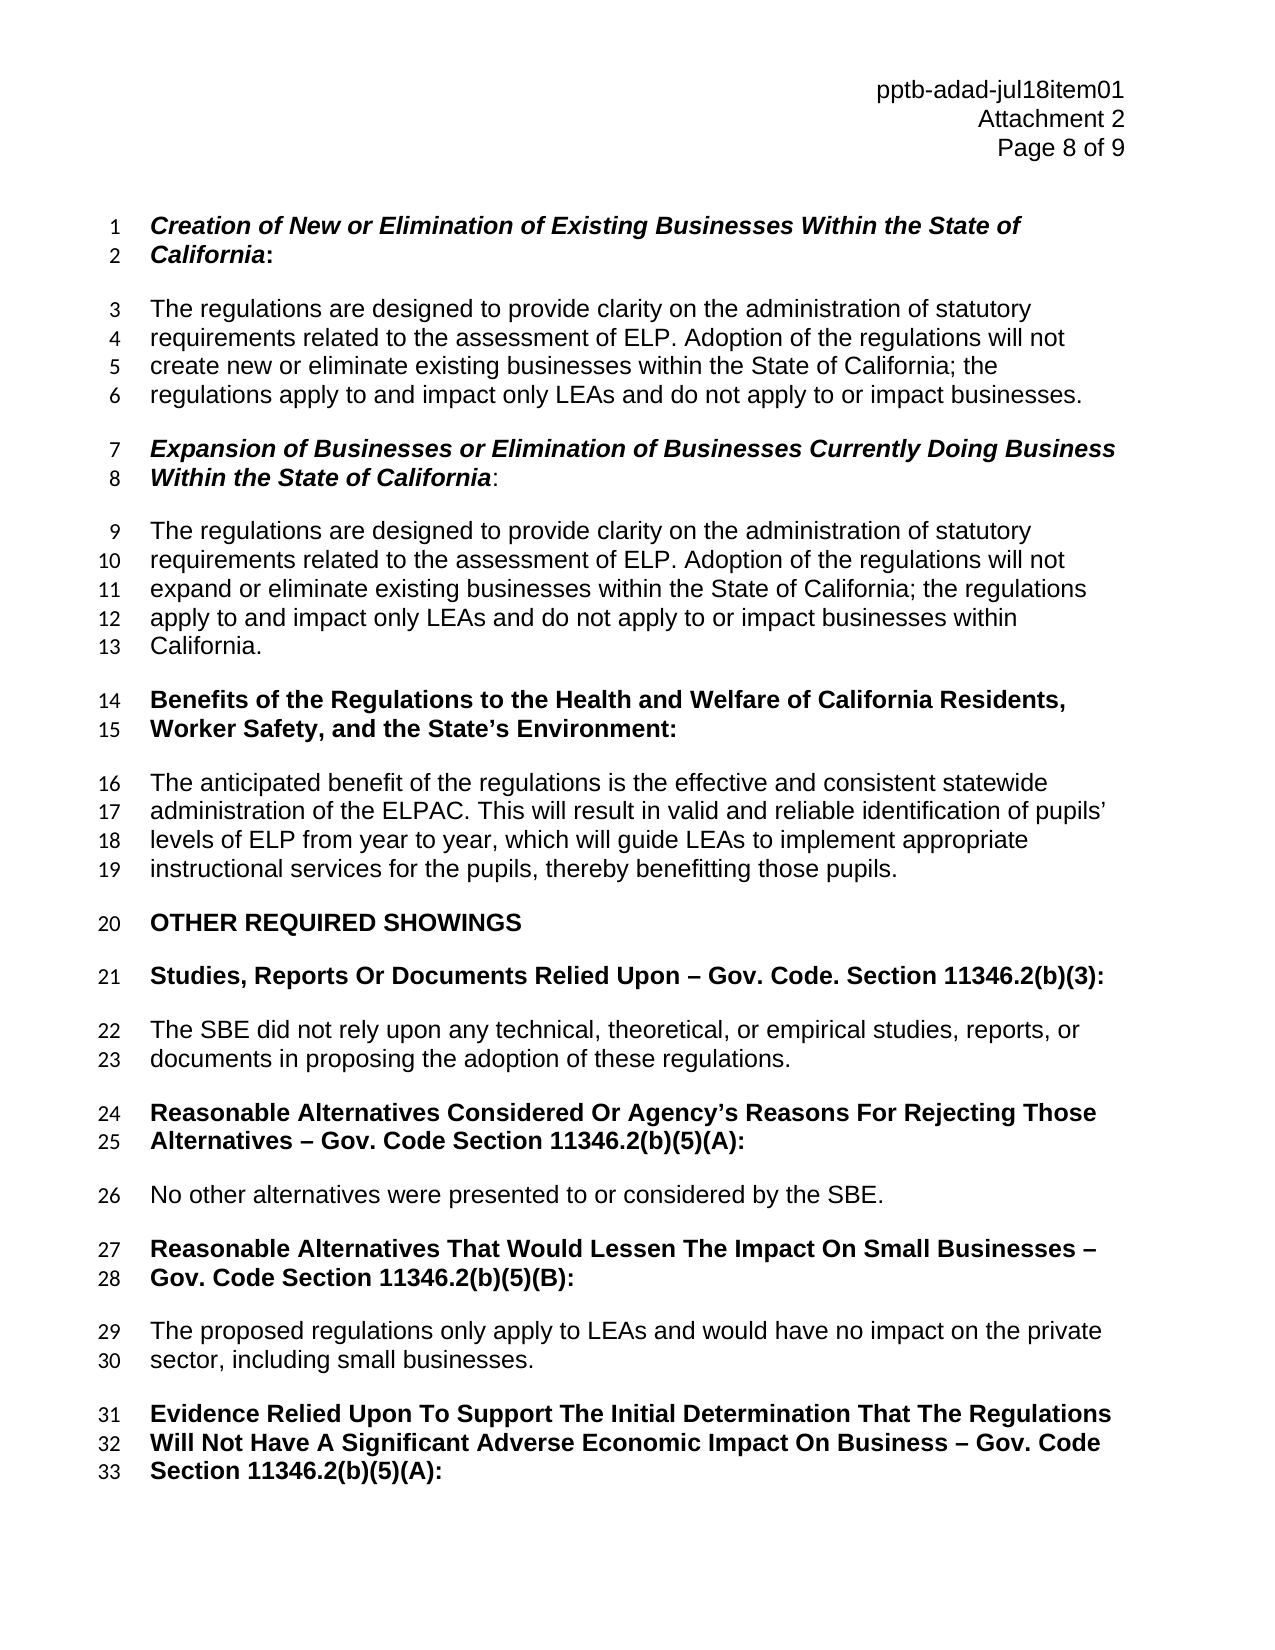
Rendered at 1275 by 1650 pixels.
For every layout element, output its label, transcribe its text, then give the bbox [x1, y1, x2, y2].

text No other alternatives were presented to or considered by the SBE. [150, 1180, 1125, 1209]
text Reasonable Alternatives That Would Lessen The Impact On Small Businesses – Gov. Code Section 11346.2(b)(5)(B): [150, 1234, 1125, 1291]
text Reasonable Alternatives Considered Or Agency’s Reasons For Rejecting Those Alternatives – Gov. Code Section 11346.2(b)(5)(A): [150, 1097, 1125, 1155]
text Evidence Relied Upon To Support The Initial Determination That The Regulations Will Not Have A Significant Adverse Economic Impact On Business – Gov. Code Section 11346.2(b)(5)(A): [150, 1399, 1125, 1485]
text Expansion of Businesses or Elimination of Businesses Currently Doing Business Within the State of California: [150, 434, 1125, 491]
text The SBE did not rely upon any technical, theoretical, or empirical studies, reports, or documents in proposing the adoption of these regulations. [150, 1015, 1125, 1072]
text Studies, Reports Or Documents Relied Upon – Gov. Code. Section 11346.2(b)(3): [150, 961, 1125, 990]
text Creation of New or Elimination of Existing Businesses Within the State of California: [150, 211, 1125, 269]
text OTHER REQUIRED SHOWINGS [150, 907, 1125, 936]
text The proposed regulations only apply to LEAs and would have no impact on the private sector, including small businesses. [150, 1316, 1125, 1374]
text The regulations are designed to provide clarity on the administration of statutory requirements related to the assessment of ELP. Adoption of the regulations will not expand or eliminate existing businesses within the State of California; the regulations apply to and impact only LEAs and do not apply to or impact businesses within California. [150, 516, 1125, 660]
text The anticipated benefit of the regulations is the effective and consistent statewide administration of the ELPAC. This will result in valid and reliable identification of pupils’ levels of ELP from year to year, which will guide LEAs to implement appropriate instructional services for the pupils, thereby benefitting those pupils. [150, 767, 1125, 882]
text Benefits of the Regulations to the Health and Welfare of California Residents, Worker Safety, and the State’s Environment: [150, 685, 1125, 742]
text The regulations are designed to provide clarity on the administration of statutory requirements related to the assessment of ELP. Adoption of the regulations will not create new or eliminate existing businesses within the State of California; the regulations apply to and impact only LEAs and do not apply to or impact businesses. [150, 294, 1125, 409]
